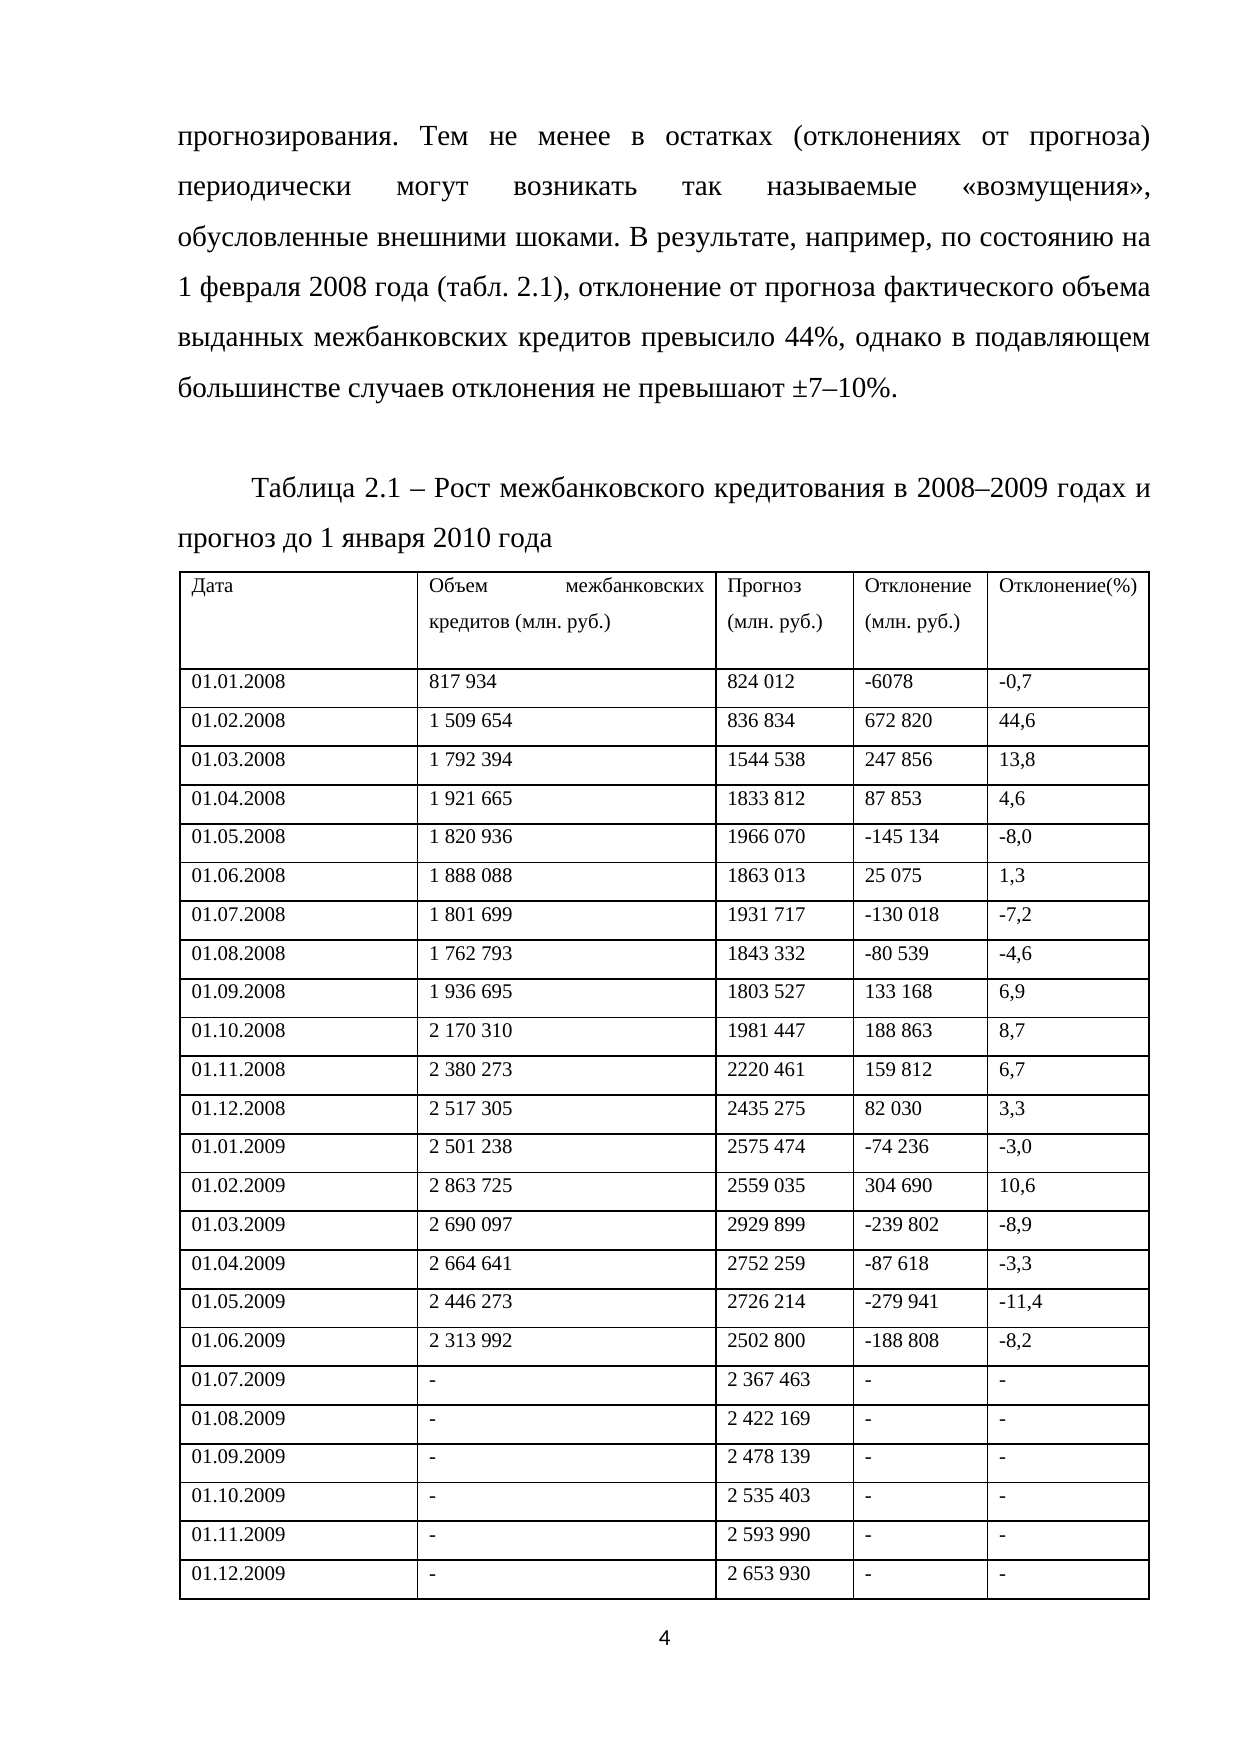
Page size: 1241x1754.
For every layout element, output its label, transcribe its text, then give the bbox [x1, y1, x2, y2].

table_cell 2 367 463 [717, 1367, 853, 1404]
table_cell 1833 812 [717, 786, 853, 823]
table_cell 2 501 238 [418, 1135, 715, 1172]
table_cell 01.07.2008 [181, 902, 417, 939]
table_cell 836 834 [717, 708, 853, 745]
table_cell - [988, 1445, 1148, 1482]
table_cell 01.12.2008 [181, 1096, 417, 1133]
table_cell 82 030 [854, 1096, 987, 1133]
table_cell - [854, 1522, 987, 1559]
table_cell -145 134 [854, 825, 987, 862]
table_cell 2575 474 [717, 1135, 853, 1172]
table_cell 2559 035 [717, 1173, 853, 1210]
table_cell 01.04.2009 [181, 1251, 417, 1288]
table_cell 01.09.2009 [181, 1445, 417, 1482]
table_cell 2 313 992 [418, 1328, 715, 1365]
table_cell 01.11.2008 [181, 1057, 417, 1094]
table_cell 824 012 [717, 670, 853, 707]
table_header Отклонение (млн. руб.) [854, 573, 987, 668]
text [177, 118, 1152, 403]
table_cell -7,2 [988, 902, 1148, 939]
table_cell - [988, 1522, 1148, 1559]
table_cell 1 936 695 [418, 980, 715, 1017]
table_cell 672 820 [854, 708, 987, 745]
table_cell 1 888 088 [418, 863, 715, 900]
table_cell 25 075 [854, 863, 987, 900]
table_cell 2 170 310 [418, 1018, 715, 1055]
table_cell -87 618 [854, 1251, 987, 1288]
table_cell 817 934 [418, 670, 715, 707]
table_cell 01.05.2008 [181, 825, 417, 862]
table_cell 01.06.2008 [181, 863, 417, 900]
table_cell 1843 332 [717, 941, 853, 978]
table_cell - [418, 1367, 715, 1404]
table_cell 159 812 [854, 1057, 987, 1094]
table_cell -11,4 [988, 1290, 1148, 1327]
table_cell - [854, 1483, 987, 1520]
table_cell 87 853 [854, 786, 987, 823]
table_cell 13,8 [988, 747, 1148, 784]
table_cell 01.11.2009 [181, 1522, 417, 1559]
table_cell 10,6 [988, 1173, 1148, 1210]
table_cell - [988, 1483, 1148, 1520]
table_cell -6078 [854, 670, 987, 707]
table_cell 2502 800 [717, 1328, 853, 1365]
table_cell - [988, 1406, 1148, 1443]
table_cell 01.07.2009 [181, 1367, 417, 1404]
text Таблица 2.1 – Рост межбанковского кредитования в 2008–2009 годах и прогноз до 1 января 2010 года [177, 470, 1152, 554]
table_cell 2 380 273 [418, 1057, 715, 1094]
table_cell 1863 013 [717, 863, 853, 900]
table_cell 1 762 793 [418, 941, 715, 978]
table_cell 2 653 930 [717, 1561, 853, 1598]
table_cell 6,7 [988, 1057, 1148, 1094]
table_cell 01.01.2009 [181, 1135, 417, 1172]
table_cell 1 509 654 [418, 708, 715, 745]
table_cell - [988, 1367, 1148, 1404]
table_cell -188 808 [854, 1328, 987, 1365]
table_cell 2 422 169 [717, 1406, 853, 1443]
table_cell 01.01.2008 [181, 670, 417, 707]
table_cell 2929 899 [717, 1212, 853, 1249]
table_cell -74 236 [854, 1135, 987, 1172]
table_cell 188 863 [854, 1018, 987, 1055]
table_cell 3,3 [988, 1096, 1148, 1133]
table_cell 2 690 097 [418, 1212, 715, 1249]
table_header Объем межбанковских кредитов (млн. руб.) [418, 573, 715, 668]
table_cell 01.08.2009 [181, 1406, 417, 1443]
table_cell 2 664 641 [418, 1251, 715, 1288]
table_cell 01.05.2009 [181, 1290, 417, 1327]
table_cell 2726 214 [717, 1290, 853, 1327]
table_cell 8,7 [988, 1018, 1148, 1055]
table_cell 2 863 725 [418, 1173, 715, 1210]
table_cell 2 517 305 [418, 1096, 715, 1133]
table_cell -80 539 [854, 941, 987, 978]
table_cell 01.06.2009 [181, 1328, 417, 1365]
table_cell 2435 275 [717, 1096, 853, 1133]
table_cell - [418, 1406, 715, 1443]
table_header Прогноз (млн. руб.) [717, 573, 853, 668]
table_cell -130 018 [854, 902, 987, 939]
table_cell 2 478 139 [717, 1445, 853, 1482]
table_cell 01.08.2008 [181, 941, 417, 978]
table_cell 1931 717 [717, 902, 853, 939]
table_cell 2 593 990 [717, 1522, 853, 1559]
table_cell - [854, 1561, 987, 1598]
table_cell 44,6 [988, 708, 1148, 745]
table_cell 1 921 665 [418, 786, 715, 823]
table_cell 304 690 [854, 1173, 987, 1210]
table_cell 2 446 273 [418, 1290, 715, 1327]
table_cell - [854, 1445, 987, 1482]
table_cell - [988, 1561, 1148, 1598]
table_cell 1966 070 [717, 825, 853, 862]
table_cell -4,6 [988, 941, 1148, 978]
table_cell -8,9 [988, 1212, 1148, 1249]
table_cell 01.03.2008 [181, 747, 417, 784]
table_cell -8,2 [988, 1328, 1148, 1365]
table_cell - [854, 1367, 987, 1404]
table_cell 01.10.2008 [181, 1018, 417, 1055]
table_cell 1803 527 [717, 980, 853, 1017]
table_cell - [418, 1561, 715, 1598]
table_cell 01.12.2009 [181, 1561, 417, 1598]
table_cell 01.02.2008 [181, 708, 417, 745]
table_cell -8,0 [988, 825, 1148, 862]
table_cell 1 792 394 [418, 747, 715, 784]
table_cell 01.10.2009 [181, 1483, 417, 1520]
table_cell - [854, 1406, 987, 1443]
table_cell 01.02.2009 [181, 1173, 417, 1210]
table_cell 01.03.2009 [181, 1212, 417, 1249]
table_cell - [418, 1445, 715, 1482]
table_cell 1981 447 [717, 1018, 853, 1055]
table_cell 1544 538 [717, 747, 853, 784]
table_header Дата [181, 573, 417, 668]
table_cell 2 535 403 [717, 1483, 853, 1520]
table_cell 4,6 [988, 786, 1148, 823]
table_cell 1 820 936 [418, 825, 715, 862]
table_cell -0,7 [988, 670, 1148, 707]
table_cell 247 856 [854, 747, 987, 784]
table_cell 01.09.2008 [181, 980, 417, 1017]
table_cell - [418, 1522, 715, 1559]
table_cell 6,9 [988, 980, 1148, 1017]
table_cell -239 802 [854, 1212, 987, 1249]
table_header Отклонение(%) [988, 573, 1148, 668]
table_cell 1,3 [988, 863, 1148, 900]
table_cell -3,3 [988, 1251, 1148, 1288]
table_cell -3,0 [988, 1135, 1148, 1172]
table_cell -279 941 [854, 1290, 987, 1327]
table_cell 01.04.2008 [181, 786, 417, 823]
table_cell - [418, 1483, 715, 1520]
table_cell 2752 259 [717, 1251, 853, 1288]
table_cell 133 168 [854, 980, 987, 1017]
table_cell 1 801 699 [418, 902, 715, 939]
table_cell 2220 461 [717, 1057, 853, 1094]
